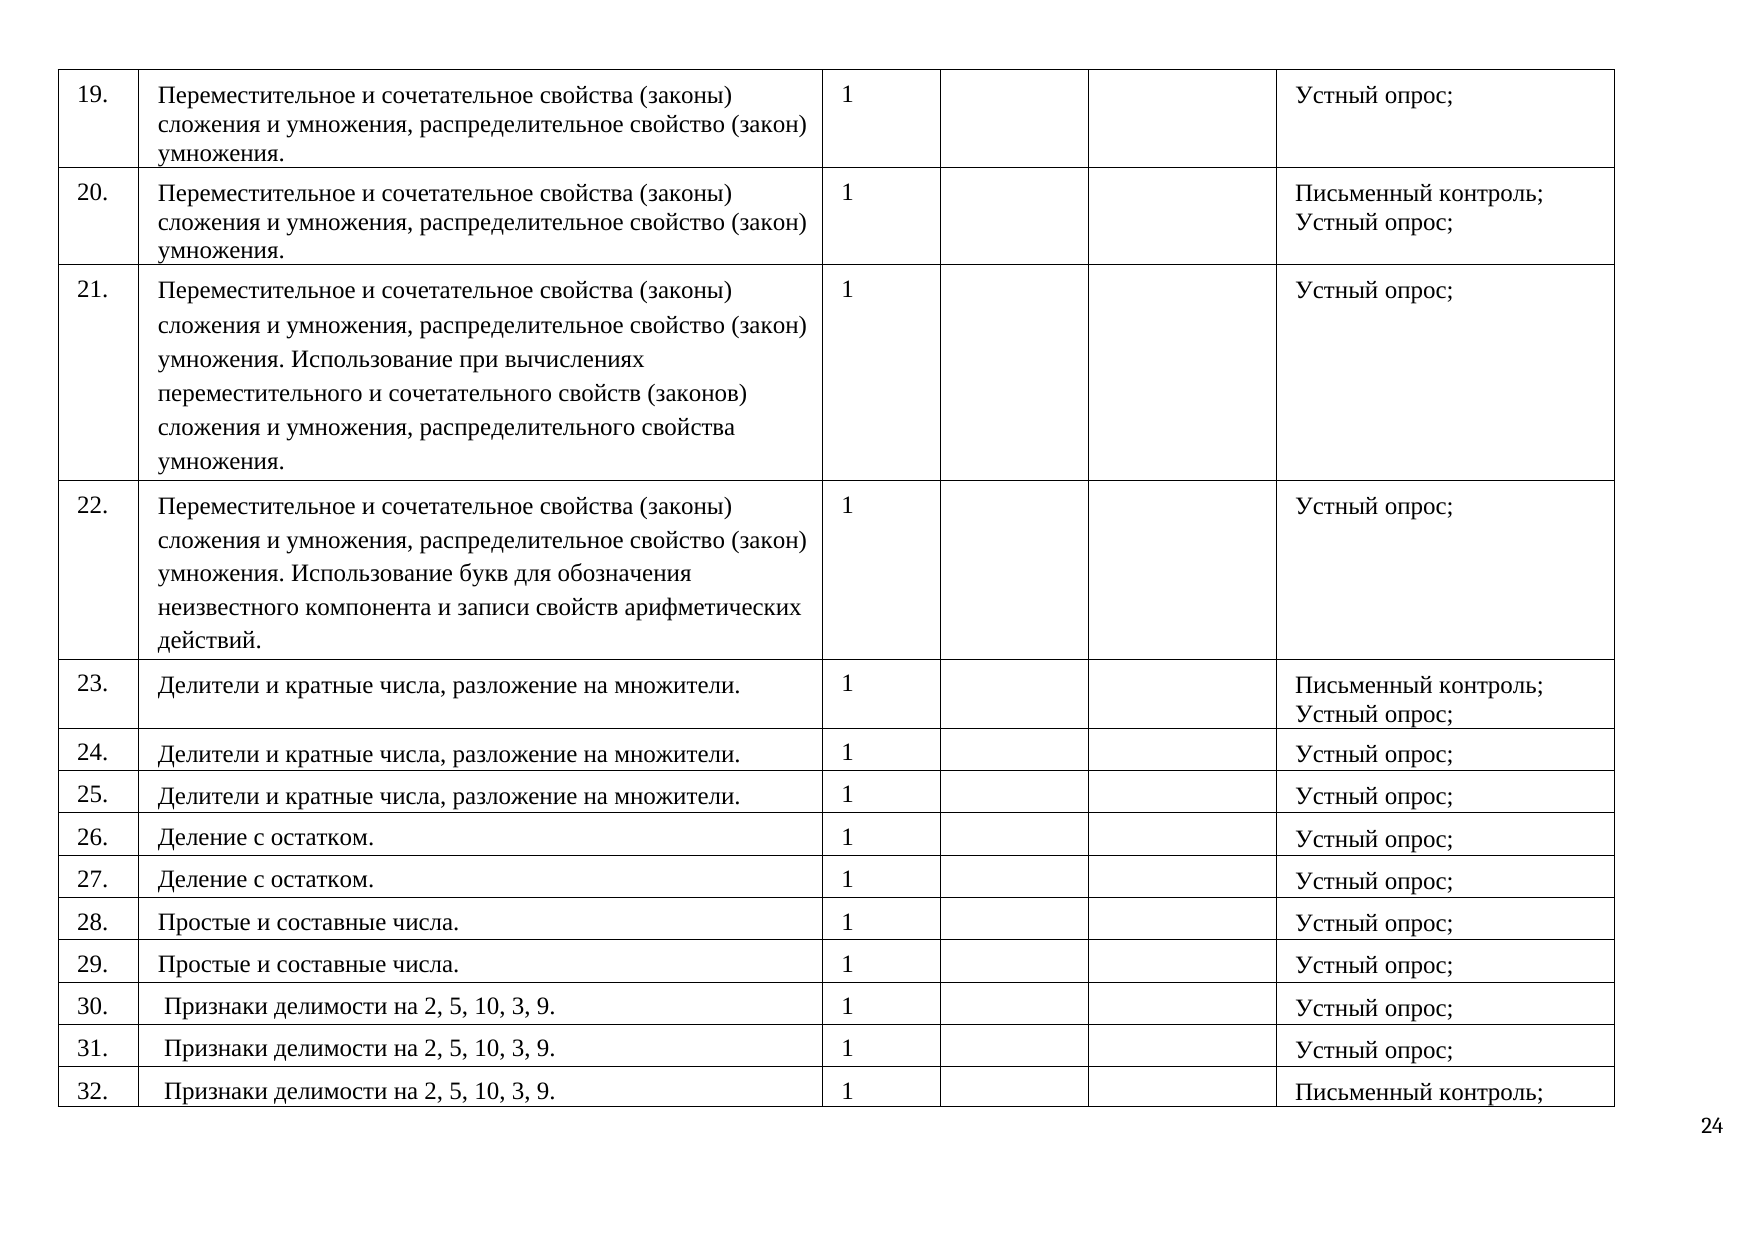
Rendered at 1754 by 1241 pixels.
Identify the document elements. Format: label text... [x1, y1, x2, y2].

table_cell 1 [823, 729, 940, 770]
table_cell [1089, 1067, 1276, 1106]
table_cell [941, 771, 1088, 812]
table_cell [941, 265, 1088, 480]
table_cell 32. [59, 1067, 138, 1106]
table_cell Признаки делимости на 2, 5, 10, 3, 9. [139, 1025, 822, 1066]
table_cell Письменный контроль; Устный опрос; [1277, 168, 1614, 264]
table_cell Устный опрос; [1277, 983, 1614, 1024]
table_cell 1 [823, 856, 940, 897]
table_cell [1089, 70, 1276, 167]
table_cell Делители и кратные числа, разложение на множители. [139, 771, 822, 812]
table_cell 1 [823, 70, 940, 167]
table_cell 20. [59, 168, 138, 264]
table_cell [941, 898, 1088, 939]
table_cell 19. [59, 70, 138, 167]
table_cell Делители и кратные числа, разложение на множители. [139, 660, 822, 728]
table_cell 31. [59, 1025, 138, 1066]
table_cell Письменный контроль; Устный опрос; [1277, 660, 1614, 728]
table_cell 1 [823, 265, 940, 480]
table_cell [1089, 168, 1276, 264]
table_cell 30. [59, 983, 138, 1024]
table_cell 1 [823, 898, 940, 939]
table_cell [1089, 481, 1276, 659]
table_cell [1277, 1067, 1614, 1106]
table_cell Устный опрос; [1277, 813, 1614, 855]
table_cell [941, 940, 1088, 982]
table_cell [1089, 898, 1276, 939]
table_cell 1 [823, 771, 940, 812]
table_cell [941, 70, 1088, 167]
table_cell [941, 856, 1088, 897]
table_cell [1089, 813, 1276, 855]
table_cell [941, 813, 1088, 855]
table_cell [1089, 1025, 1276, 1066]
table_cell 1 [823, 481, 940, 659]
table_cell [1089, 265, 1276, 480]
table_cell 1 [823, 813, 940, 855]
table_cell 21. [59, 265, 138, 480]
table_cell Признаки делимости на 2, 5, 10, 3, 9. [139, 983, 822, 1024]
table_cell Устный опрос; [1277, 70, 1614, 167]
table_cell Устный опрос; [1277, 771, 1614, 812]
table_cell 23. [59, 660, 138, 728]
table_cell [941, 168, 1088, 264]
table_cell Устный опрос; [1277, 265, 1614, 480]
table_cell [1089, 729, 1276, 770]
table_cell [1089, 856, 1276, 897]
table_cell [1089, 983, 1276, 1024]
table_cell Переместительное и сочетательное свойства (законы) сложения и умножения, распределительное свойство (закон) умножения. Использование букв для обозначения неизвестного компонента и записи свойств арифметических действий. [139, 481, 822, 659]
table_cell [1089, 771, 1276, 812]
table_cell 1 [823, 1025, 940, 1066]
table_cell Деление с остатком. [139, 813, 822, 855]
table_cell [1089, 940, 1276, 982]
table_cell 1 [823, 168, 940, 264]
table_cell Устный опрос; [1277, 729, 1614, 770]
table_cell [941, 1025, 1088, 1066]
table_cell 27. [59, 856, 138, 897]
table_cell [941, 1067, 1088, 1106]
table_cell Устный опрос; [1277, 940, 1614, 982]
table_cell Простые и составные числа. [139, 898, 822, 939]
table_cell 1 [823, 1067, 940, 1106]
table_cell Переместительное и сочетательное свойства (законы) сложения и умножения, распределительное свойство (закон) умножения. [139, 168, 822, 264]
table_cell Переместительное и сочетательное свойства (законы) сложения и умножения, распределительное свойство (закон) умножения. Использование при вычислениях переместительного и сочетательного свойств (законов) сложения и умножения, распределительного свойства умножения. [139, 265, 822, 480]
table_cell Переместительное и сочетательное свойства (законы) сложения и умножения, распределительное свойство (закон) умножения. [139, 70, 822, 167]
table_cell 29. [59, 940, 138, 982]
table_cell 1 [823, 940, 940, 982]
table_cell Устный опрос; [1277, 856, 1614, 897]
table_cell [1089, 660, 1276, 728]
table_cell 24. [59, 729, 138, 770]
table_cell Простые и составные числа. [139, 940, 822, 982]
table_cell [941, 660, 1088, 728]
table_cell Устный опрос; [1277, 898, 1614, 939]
table_cell 22. [59, 481, 138, 659]
table_cell [941, 729, 1088, 770]
table_cell [941, 983, 1088, 1024]
table_cell 26. [59, 813, 138, 855]
table_cell 25. [59, 771, 138, 812]
table_cell Устный опрос; [1277, 1025, 1614, 1066]
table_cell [139, 1067, 822, 1106]
table_cell [941, 481, 1088, 659]
table_cell Делители и кратные числа, разложение на множители. [139, 729, 822, 770]
table_cell 1 [823, 660, 940, 728]
table_cell 28. [59, 898, 138, 939]
table_cell Деление с остатком. [139, 856, 822, 897]
table_cell Устный опрос; [1277, 481, 1614, 659]
table_cell 1 [823, 983, 940, 1024]
